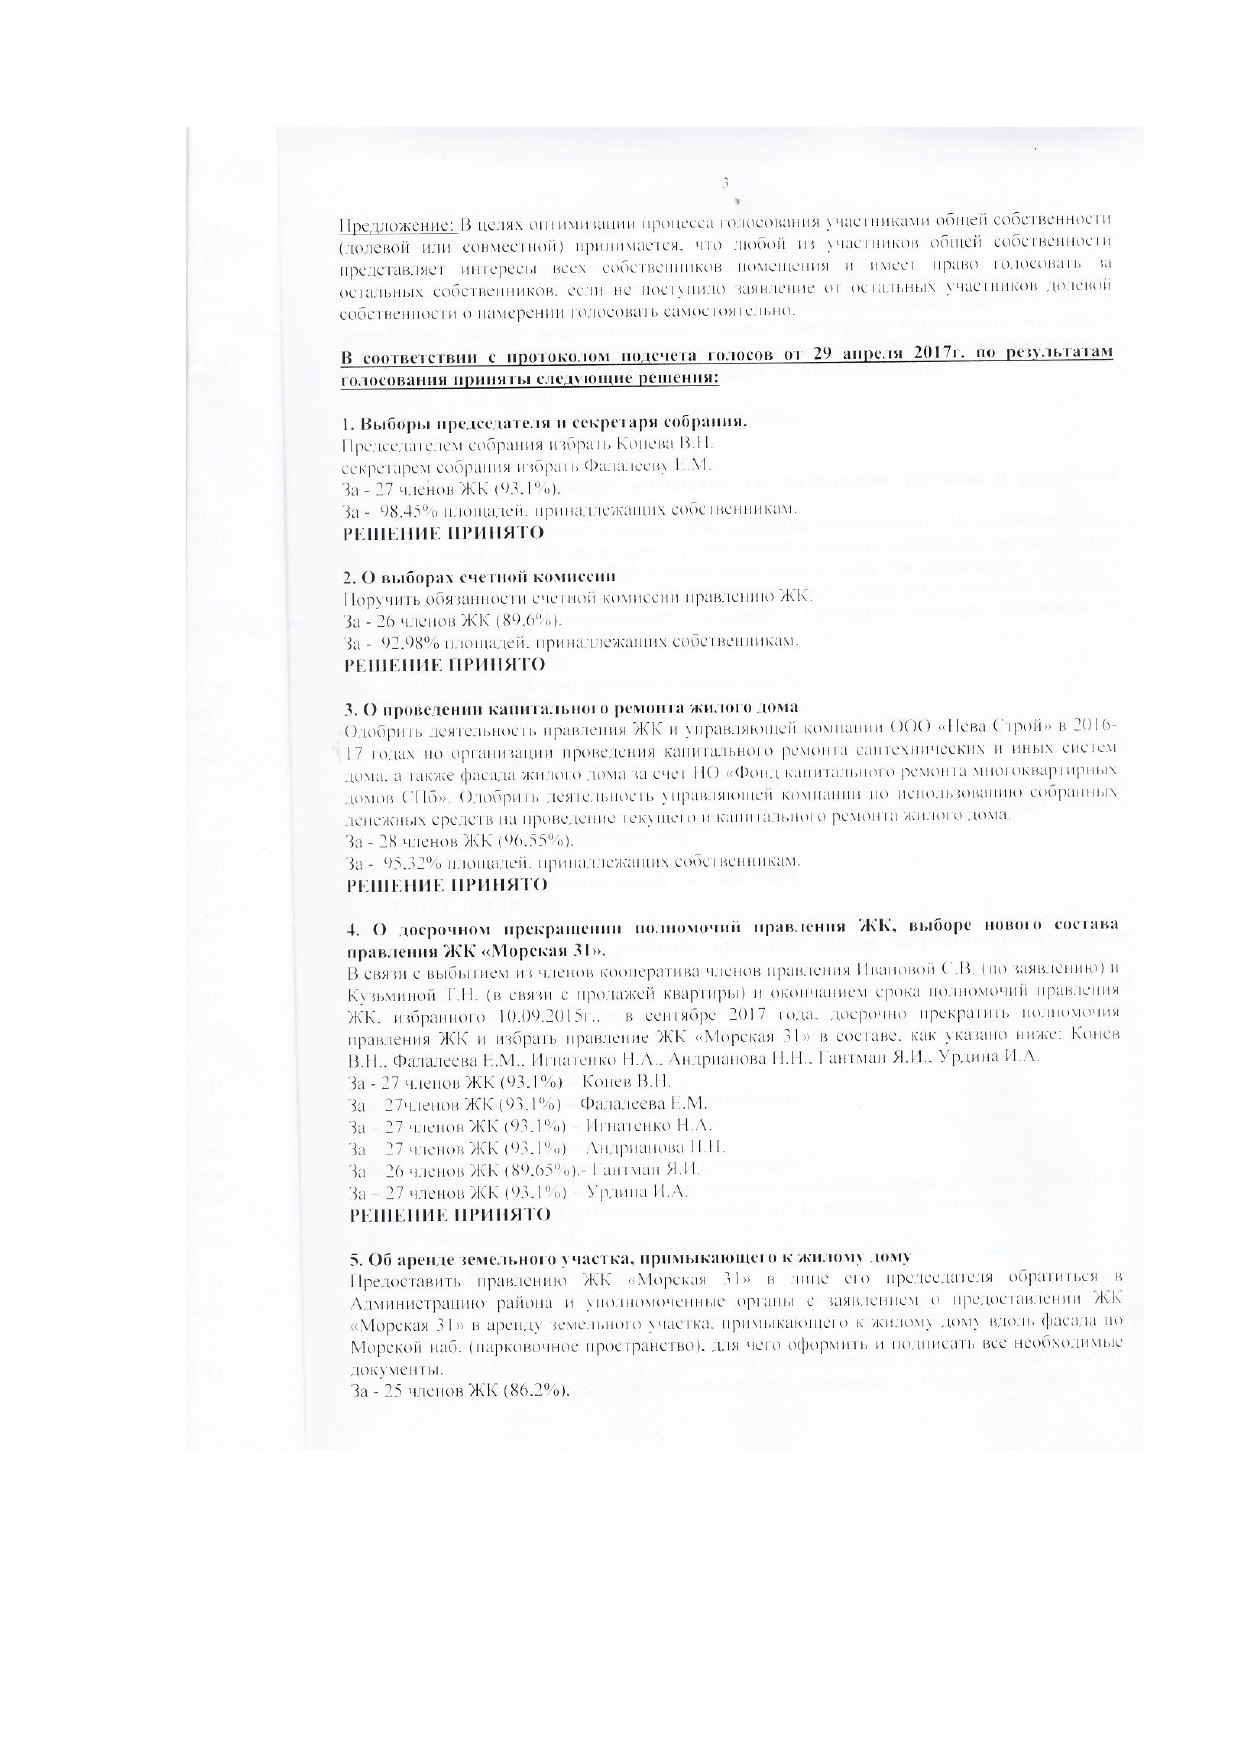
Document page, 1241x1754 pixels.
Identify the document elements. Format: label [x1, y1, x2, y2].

picture [177, 118, 1152, 1458]
